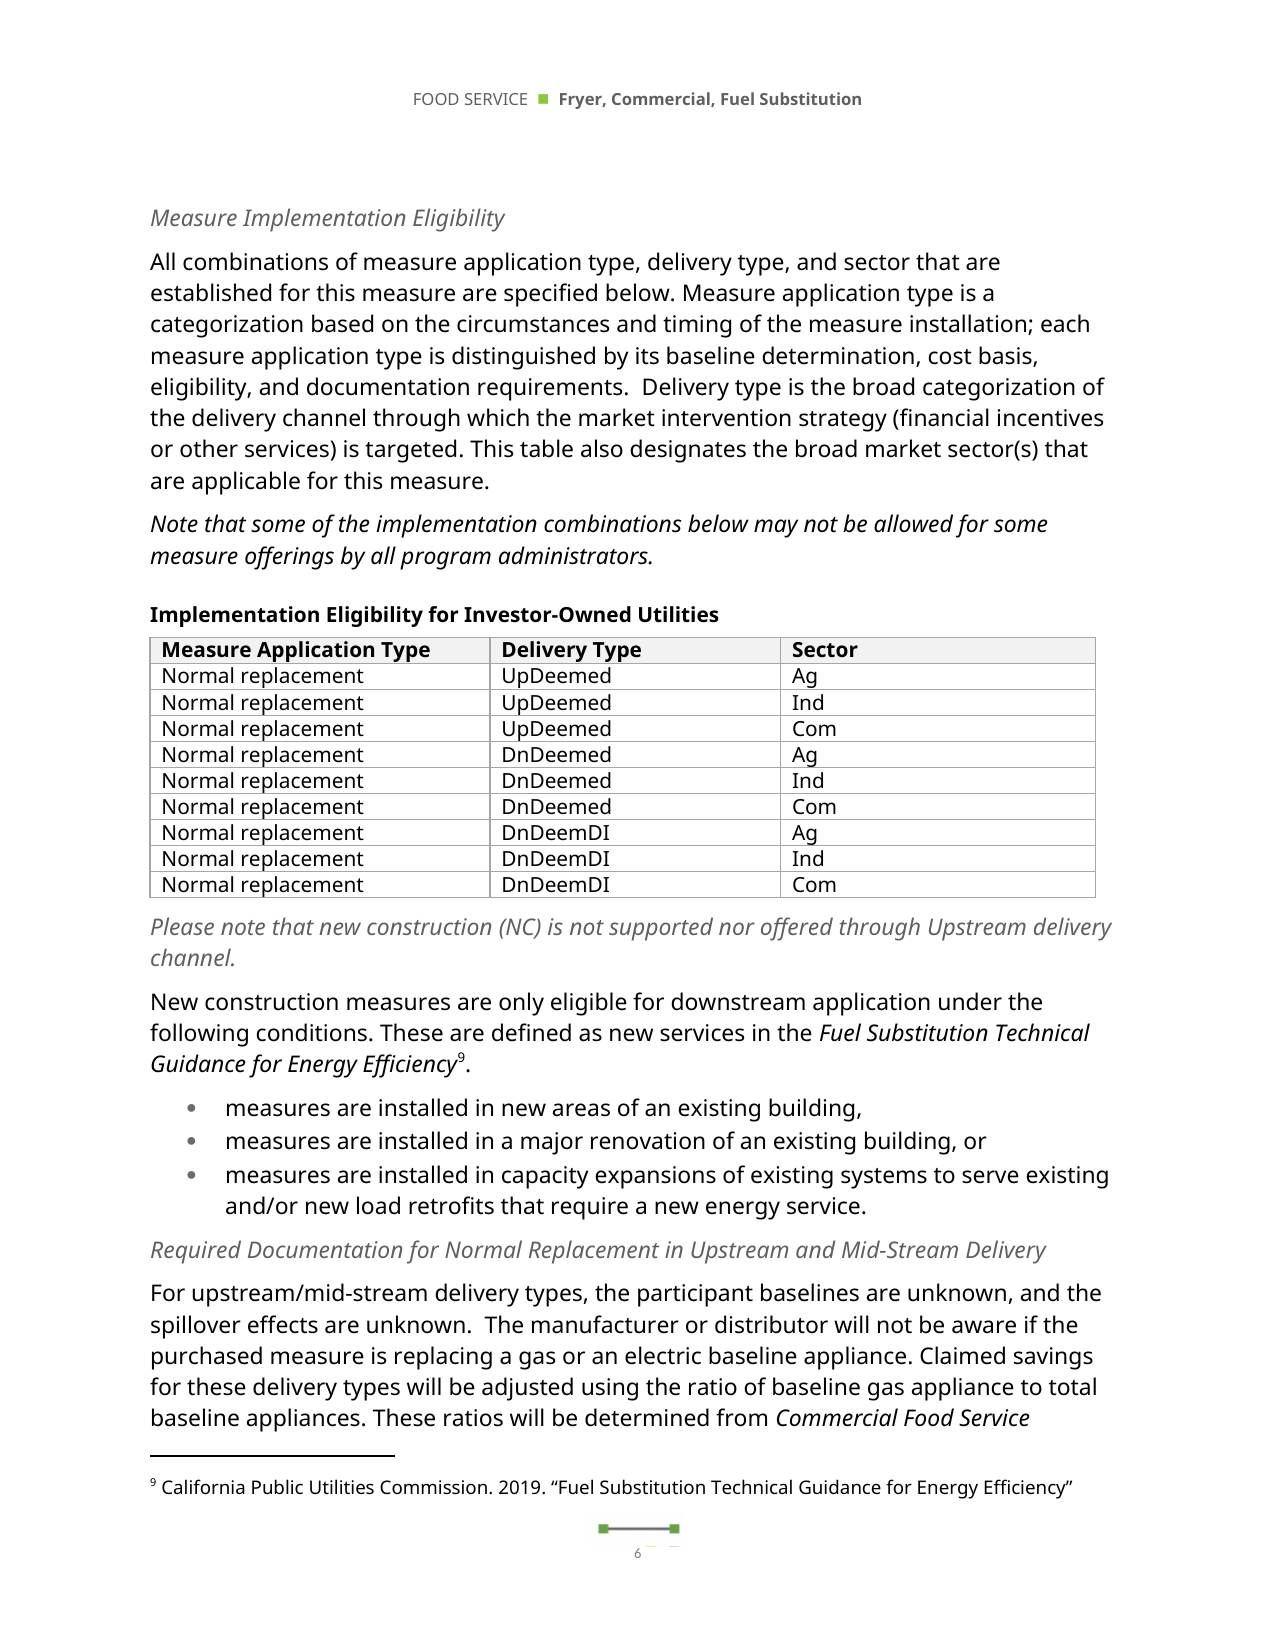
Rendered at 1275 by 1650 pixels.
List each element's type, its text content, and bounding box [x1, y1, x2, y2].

table_cell Ind [781, 690, 1095, 715]
table_cell Normal replacement [151, 794, 489, 819]
table_header Delivery Type [491, 638, 780, 663]
table_header Sector [781, 638, 1095, 663]
subtitle Measure Implementation Eligibility [150, 202, 1125, 233]
table_cell Normal replacement [151, 742, 489, 767]
table_cell Ag [781, 820, 1095, 845]
table_cell Normal replacement [151, 716, 489, 741]
table_cell Ind [781, 768, 1095, 793]
table_cell DnDeemDI [491, 820, 780, 845]
table_cell Ag [781, 664, 1095, 689]
table_cell Ind [781, 846, 1095, 871]
subtitle New construction measures are only eligible for downstream application under the following conditions. These are defined as new services in the Fuel Substitution Technical Guidance for Energy Efficiency. [150, 986, 1125, 1079]
table_cell Normal replacement [151, 768, 489, 793]
table_cell DnDeemed [491, 742, 780, 767]
table_cell UpDeemed [491, 690, 780, 715]
text All combinations of measure application type, delivery type, and sector that are established for this measure are specified below. Measure application type is a categorization based on the circumstances and timing of the measure installation; each measure application type is distinguished by its baseline determination, cost basis, eligibility, and documentation requirements. Delivery type is the broad categorization of the delivery channel through which the market intervention strategy (financial incentives or other services) is targeted. This table also designates the broad market sector(s) that are applicable for this measure. [150, 246, 1125, 496]
table_cell UpDeemed [491, 664, 780, 689]
table_cell Ag [781, 742, 1095, 767]
text Note that some of the implementation combinations below may not be allowed for some measure offerings by all program administrators. [150, 508, 1125, 571]
text Implementation Eligibility for Investor-Owned Utilities [150, 600, 1125, 628]
table_cell Com [781, 872, 1095, 897]
table_cell DnDeemDI [491, 846, 780, 871]
table_header Measure Application Type [151, 638, 489, 663]
table_cell Com [781, 716, 1095, 741]
picture [589, 1512, 684, 1547]
table_cell Normal replacement [151, 846, 489, 871]
table_cell Normal replacement [151, 664, 489, 689]
table_cell DnDeemDI [491, 872, 780, 897]
list measures are installed in capacity expansions of existing systems to serve existing and/or new load retrofits that require a new energy service. [187, 1159, 1125, 1221]
table_cell Com [781, 794, 1095, 819]
table_cell Normal replacement [151, 690, 489, 715]
table_cell Normal replacement [151, 872, 489, 897]
list measures are installed in new areas of an existing building, [187, 1092, 1125, 1123]
subtitle Required Documentation for Normal Replacement in Upstream and Mid-Stream Delivery [150, 1234, 1125, 1265]
table_cell Normal replacement [151, 820, 489, 845]
list measures are installed in a major renovation of an existing building, or [187, 1125, 1125, 1157]
subtitle Please note that new construction (NC) is not supported nor offered through Upstream delivery channel. [150, 911, 1125, 973]
table_cell DnDeemed [491, 768, 780, 793]
table_cell DnDeemed [491, 794, 780, 819]
table_cell UpDeemed [491, 716, 780, 741]
